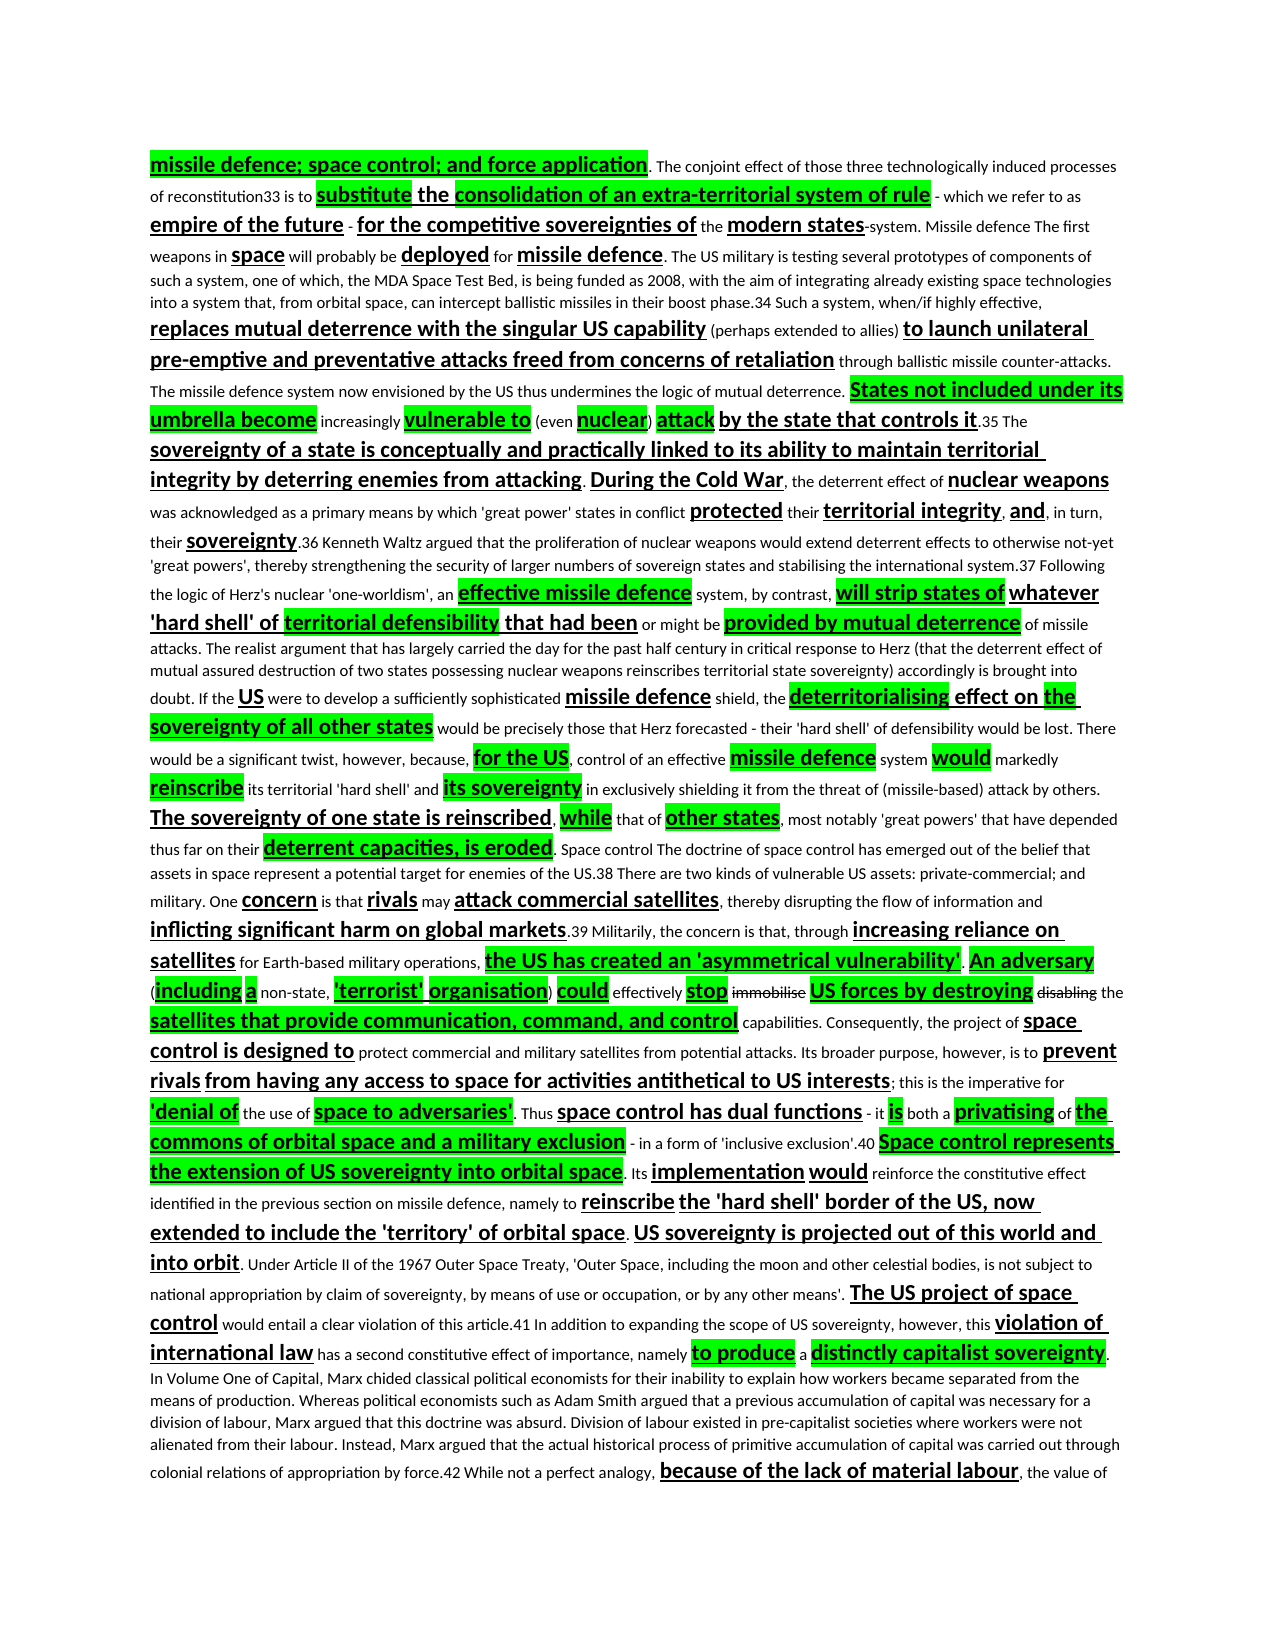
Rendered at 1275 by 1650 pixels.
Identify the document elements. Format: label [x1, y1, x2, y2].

text [150, 150, 1125, 1484]
